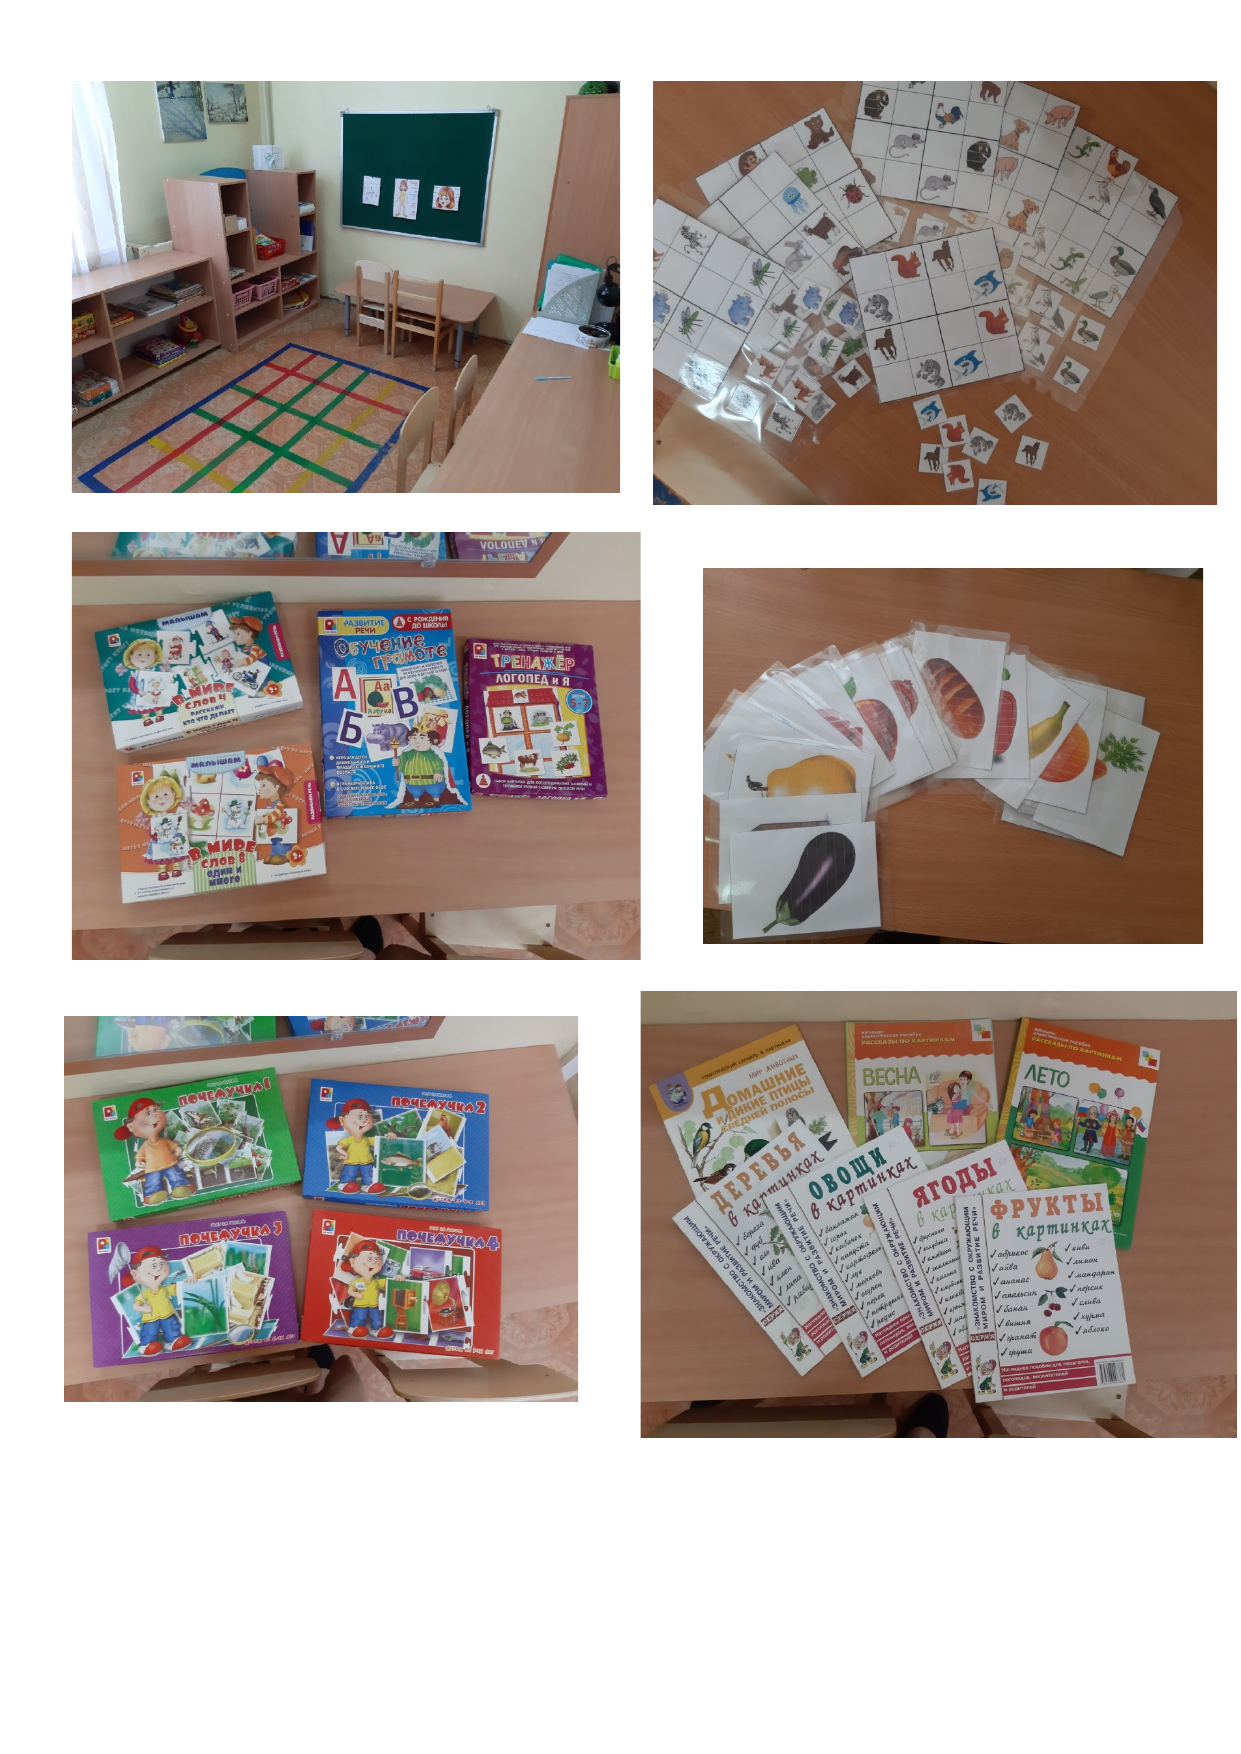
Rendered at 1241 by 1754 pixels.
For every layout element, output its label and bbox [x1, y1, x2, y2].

picture [71, 532, 641, 960]
picture [640, 991, 1237, 1438]
picture [703, 568, 1204, 944]
picture [71, 81, 621, 493]
picture [64, 1016, 579, 1402]
picture [653, 81, 1218, 505]
